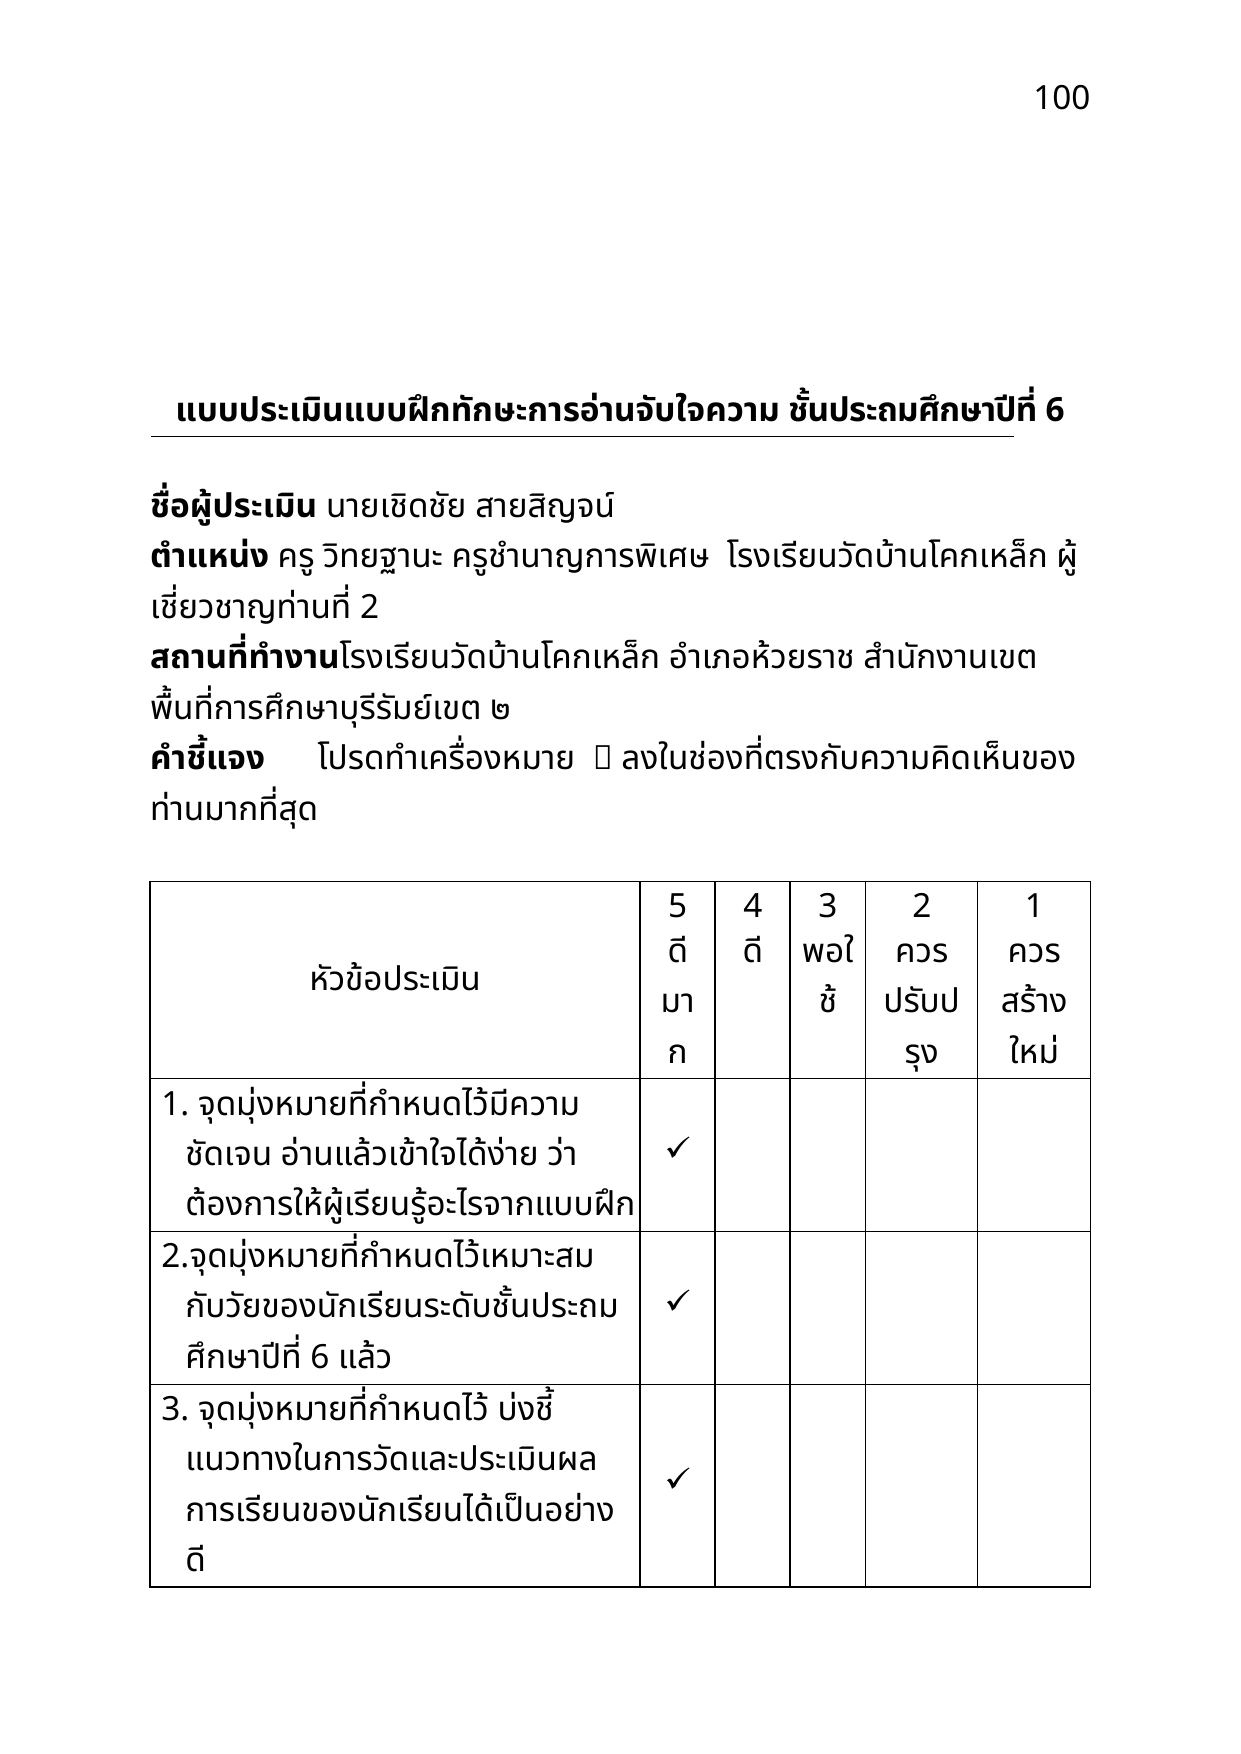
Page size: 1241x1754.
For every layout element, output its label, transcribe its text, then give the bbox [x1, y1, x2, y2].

table_cell [641, 1079, 714, 1231]
text สถานที่ทำงานโรงเรียนวัดบ้านโคกเหล็ก อำเภอห้วยราช สำนักงานเขตพื้นที่การศึกษาบุรีรัมย์เขต ๒ [150, 633, 1090, 734]
table_cell [866, 1079, 977, 1231]
table_header 5 ดี มาก [641, 882, 714, 1078]
table_header 1 ควร สร้างใหม่ [978, 882, 1090, 1078]
table_cell [866, 1385, 977, 1586]
table_cell [978, 1232, 1090, 1383]
table_cell [641, 1232, 714, 1383]
table_cell [791, 1079, 865, 1231]
text แบบประเมินแบบฝึกทักษะการอ่านจับใจความ ชั้นประถมศึกษาปีที่ 6 [150, 386, 1090, 437]
table_cell [978, 1385, 1090, 1586]
text ชื่อผู้ประเมิน นายเชิดชัย สายสิญจน์ [150, 482, 1090, 532]
text ตำแหน่ง ครู วิทยฐานะ ครูชำนาญการพิเศษ โรงเรียนวัดบ้านโคกเหล็ก ผู้เชี่ยวชาญท่านที่ 2 [150, 532, 1090, 633]
table_cell [641, 1385, 714, 1586]
table_cell [978, 1079, 1090, 1231]
text คำชี้แจง โปรดทำเครื่องหมาย ลงในช่องที่ตรงกับความคิดเห็นของท่านมากที่สุด [150, 734, 1090, 835]
table_cell [866, 1232, 977, 1383]
table_cell [716, 1232, 789, 1383]
table_cell 3. จุดมุ่งหมายที่กำหนดไว้ บ่งชี้แนวทางในการวัดและประเมินผลการเรียนของนักเรียนได้เป็นอย่างดี [151, 1385, 639, 1586]
table_cell [791, 1385, 865, 1586]
table_cell [791, 1232, 865, 1383]
table_cell [716, 1079, 789, 1231]
table_header 2 ควร ปรับปรุง [866, 882, 977, 1078]
table_cell [716, 1385, 789, 1586]
table_cell 1. จุดมุ่งหมายที่กำหนดไว้มีความชัดเจน อ่านแล้วเข้าใจได้ง่าย ว่าต้องการให้ผู้เรียนรู้อะไรจากแบบฝึก [151, 1079, 639, 1231]
table_cell 2.จุดมุ่งหมายที่กำหนดไว้เหมาะสมกับวัยของนักเรียนระดับชั้นประถมศึกษาปีที่ 6 แล้ว [151, 1232, 639, 1383]
table_header หัวข้อประเมิน [151, 882, 639, 1078]
table_header 3 พอใช้ [791, 882, 865, 1078]
table_header 4 ดี [716, 882, 789, 1078]
